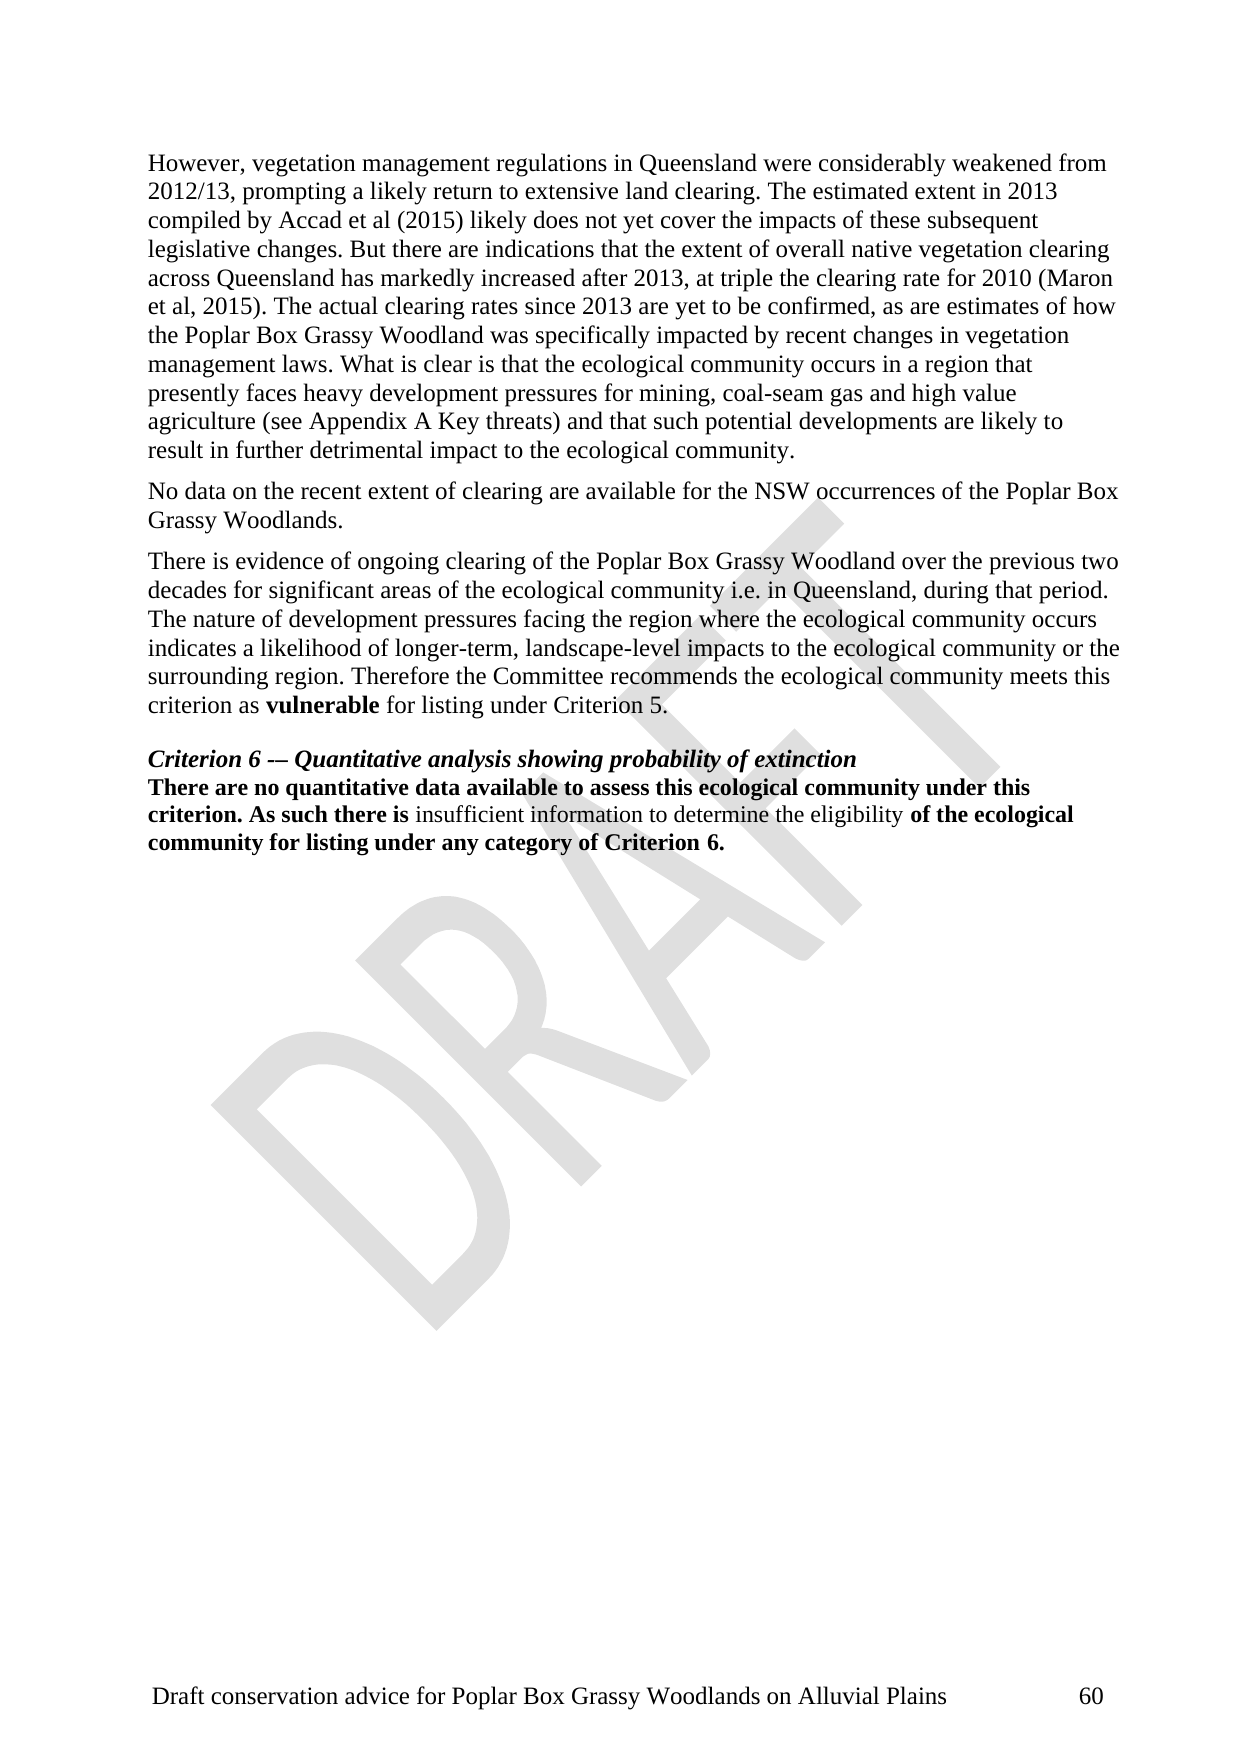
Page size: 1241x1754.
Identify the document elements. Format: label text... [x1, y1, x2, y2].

text No data on the recent extent of clearing are available for the NSW occurrences of the Poplar Box Grassy Woodlands. [148, 476, 1122, 534]
text However, vegetation management regulations in Queensland were considerably weakened from 2012/13, prompting a likely return to extensive land clearing. The estimated extent in 2013 compiled by Accad et al (2015) likely does not yet cover the impacts of these subsequent legislative changes. But there are indications that the extent of overall native vegetation clearing across Queensland has markedly increased after 2013, at triple the clearing rate for 2010 (Maron et al, 2015). The actual clearing rates since 2013 are yet to be confirmed, as are estimates of how the Poplar Box Grassy Woodland was specifically impacted by recent changes in vegetation management laws. What is clear is that the ecological community occurs in a region that presently faces heavy development pressures for mining, coal-seam gas and high value agriculture (see Appendix A Key threats) and that such potential developments are likely to result in further detrimental impact to the ecological community. [148, 148, 1122, 464]
text Criterion 6 -– Quantitative analysis showing probability of extinction [148, 744, 1107, 773]
text There is evidence of ongoing clearing of the Poplar Box Grassy Woodland over the previous two decades for significant areas of the ecological community i.e. in Queensland, during that period. The nature of development pressures facing the region where the ecological community occurs indicates a likelihood of longer-term, landscape-level impacts to the ecological community or the surrounding region. Therefore the Committee recommends the ecological community meets this criterion as vulnerable for listing under Criterion 5. [148, 546, 1122, 719]
subtitle There are no quantitative data available to assess this ecological community under this criterion. As such there is insufficient information to determine the eligibility of the ecological community for listing under any category of Criterion 6.Appendix C – Indigenous cultural values and knowledge of the ecological community [148, 773, 1107, 856]
